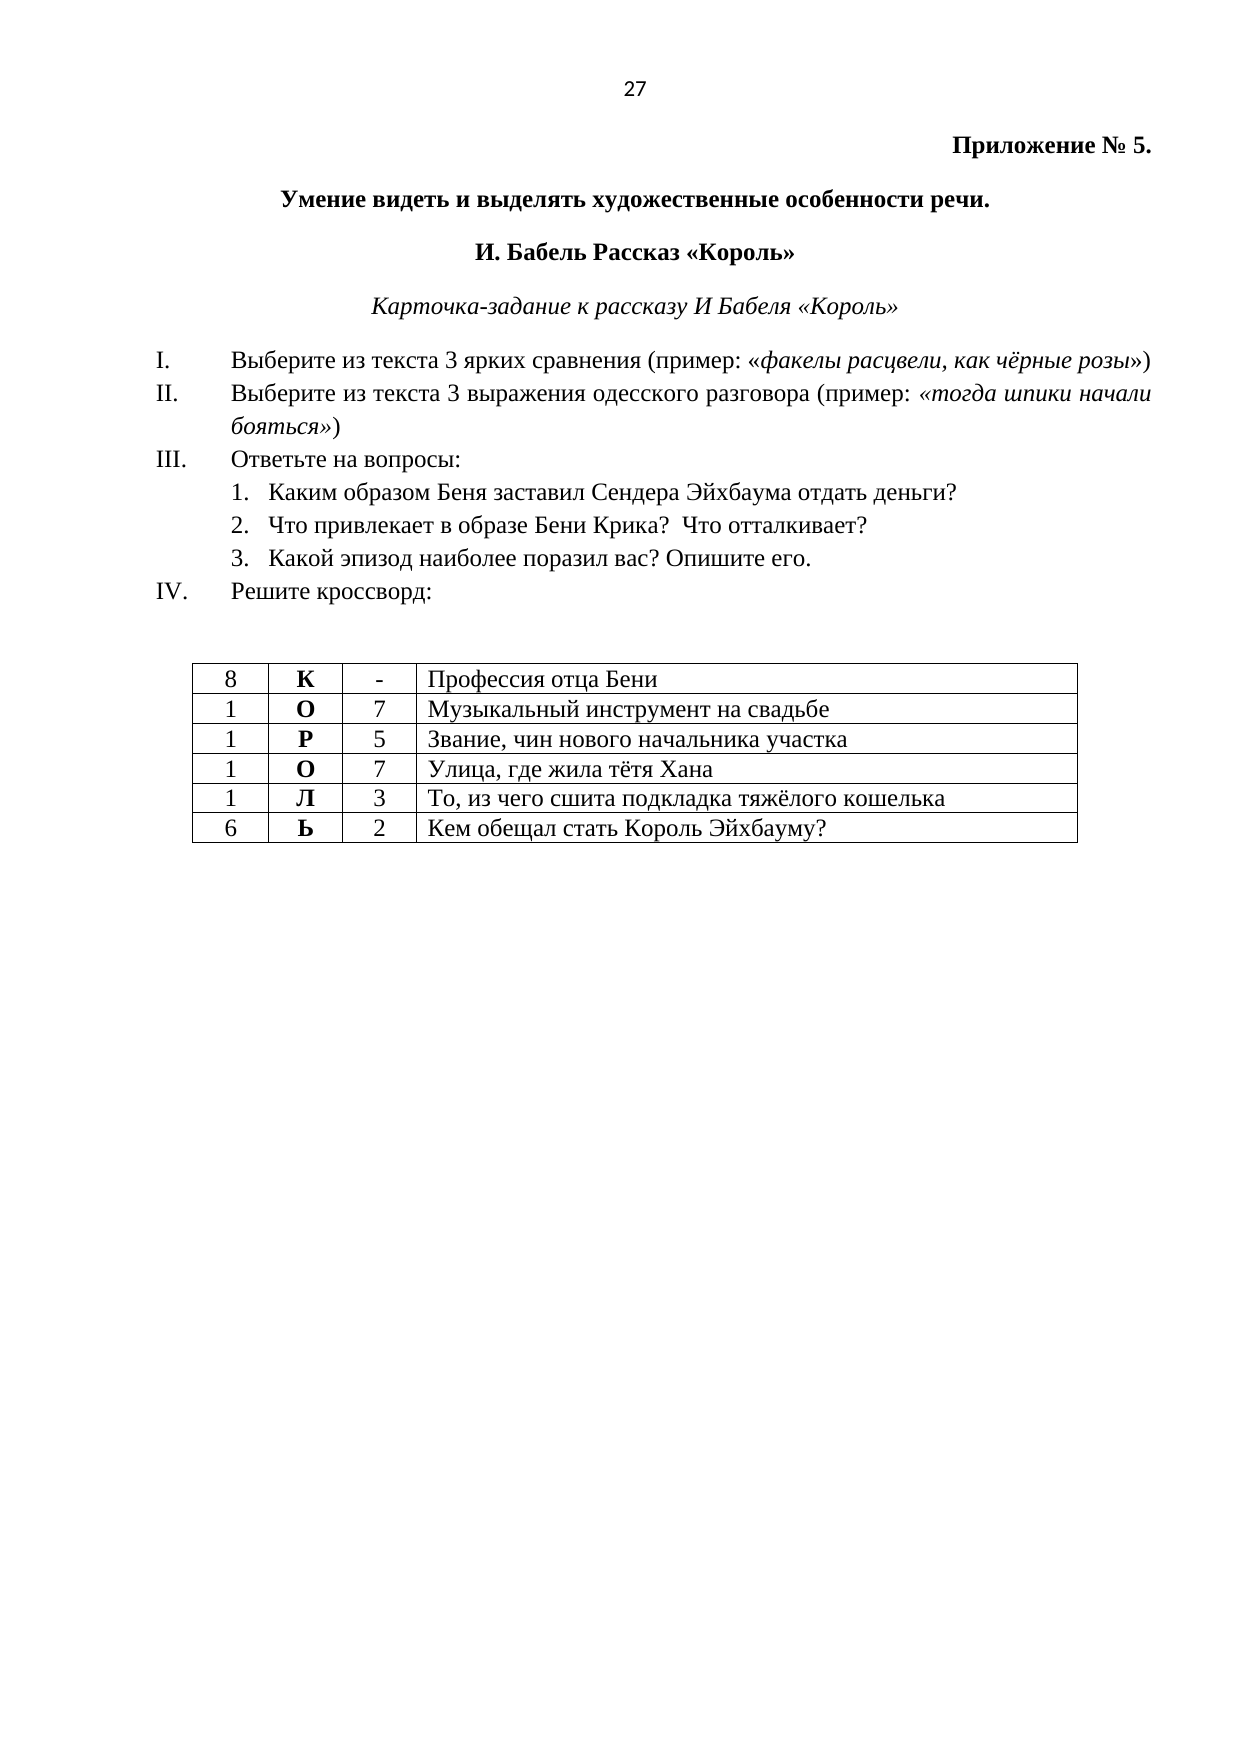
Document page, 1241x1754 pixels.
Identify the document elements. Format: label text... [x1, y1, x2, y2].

table_cell Р [269, 724, 342, 753]
list Выберите из текста 3 ярких сравнения (пример: «факелы расцвели, как чёрные розы») [156, 345, 1152, 374]
table_cell О [269, 694, 342, 723]
list Что привлекает в образе Бени Крика? Что отталкивает? [231, 510, 1152, 539]
table_cell Кем обещал стать Король Эйхбауму? [417, 813, 1077, 842]
list Ответьте на вопросы: [156, 444, 1152, 473]
table_cell 3 [343, 784, 416, 812]
table_cell Улица, где жила тётя Хана [417, 754, 1077, 782]
list Решите кроссворд: [156, 576, 1152, 605]
table_cell Музыкальный инструмент на свадьбе [417, 694, 1077, 723]
list Каким образом Беня заставил Сендера Эйхбаума отдать деньги? [231, 477, 1152, 506]
table_header Профессия отца Бени [417, 664, 1077, 693]
table_cell 1 [193, 754, 268, 782]
table_header К [269, 664, 342, 693]
table_cell 7 [343, 754, 416, 782]
list Выберите из текста 3 выражения одесского разговора (пример: «тогда шпики начали бояться») [156, 378, 1152, 440]
table_cell 5 [343, 724, 416, 753]
text И. Бабель Рассказ «Король» [118, 237, 1152, 266]
text Карточка-задание к рассказу И Бабеля «Король» [118, 291, 1152, 320]
table_cell 2 [343, 813, 416, 842]
table_cell 7 [343, 694, 416, 723]
list Какой эпизод наиболее поразил вас? Опишите его. [231, 543, 1152, 572]
table_cell Звание, чин нового начальника участка [417, 724, 1077, 753]
table_cell 6 [193, 813, 268, 842]
table_header - [343, 664, 416, 693]
table_cell То, из чего сшита подкладка тяжёлого кошелька [417, 784, 1077, 812]
table_cell 1 [193, 694, 268, 723]
table_cell 1 [193, 724, 268, 753]
table_cell Ь [269, 813, 342, 842]
table_header 8 [193, 664, 268, 693]
text Приложение № 5. [118, 130, 1152, 158]
text Умение видеть и выделять художественные особенности речи. [118, 184, 1152, 212]
table_cell Л [269, 784, 342, 812]
table_cell 1 [193, 784, 268, 812]
table_cell О [269, 754, 342, 782]
